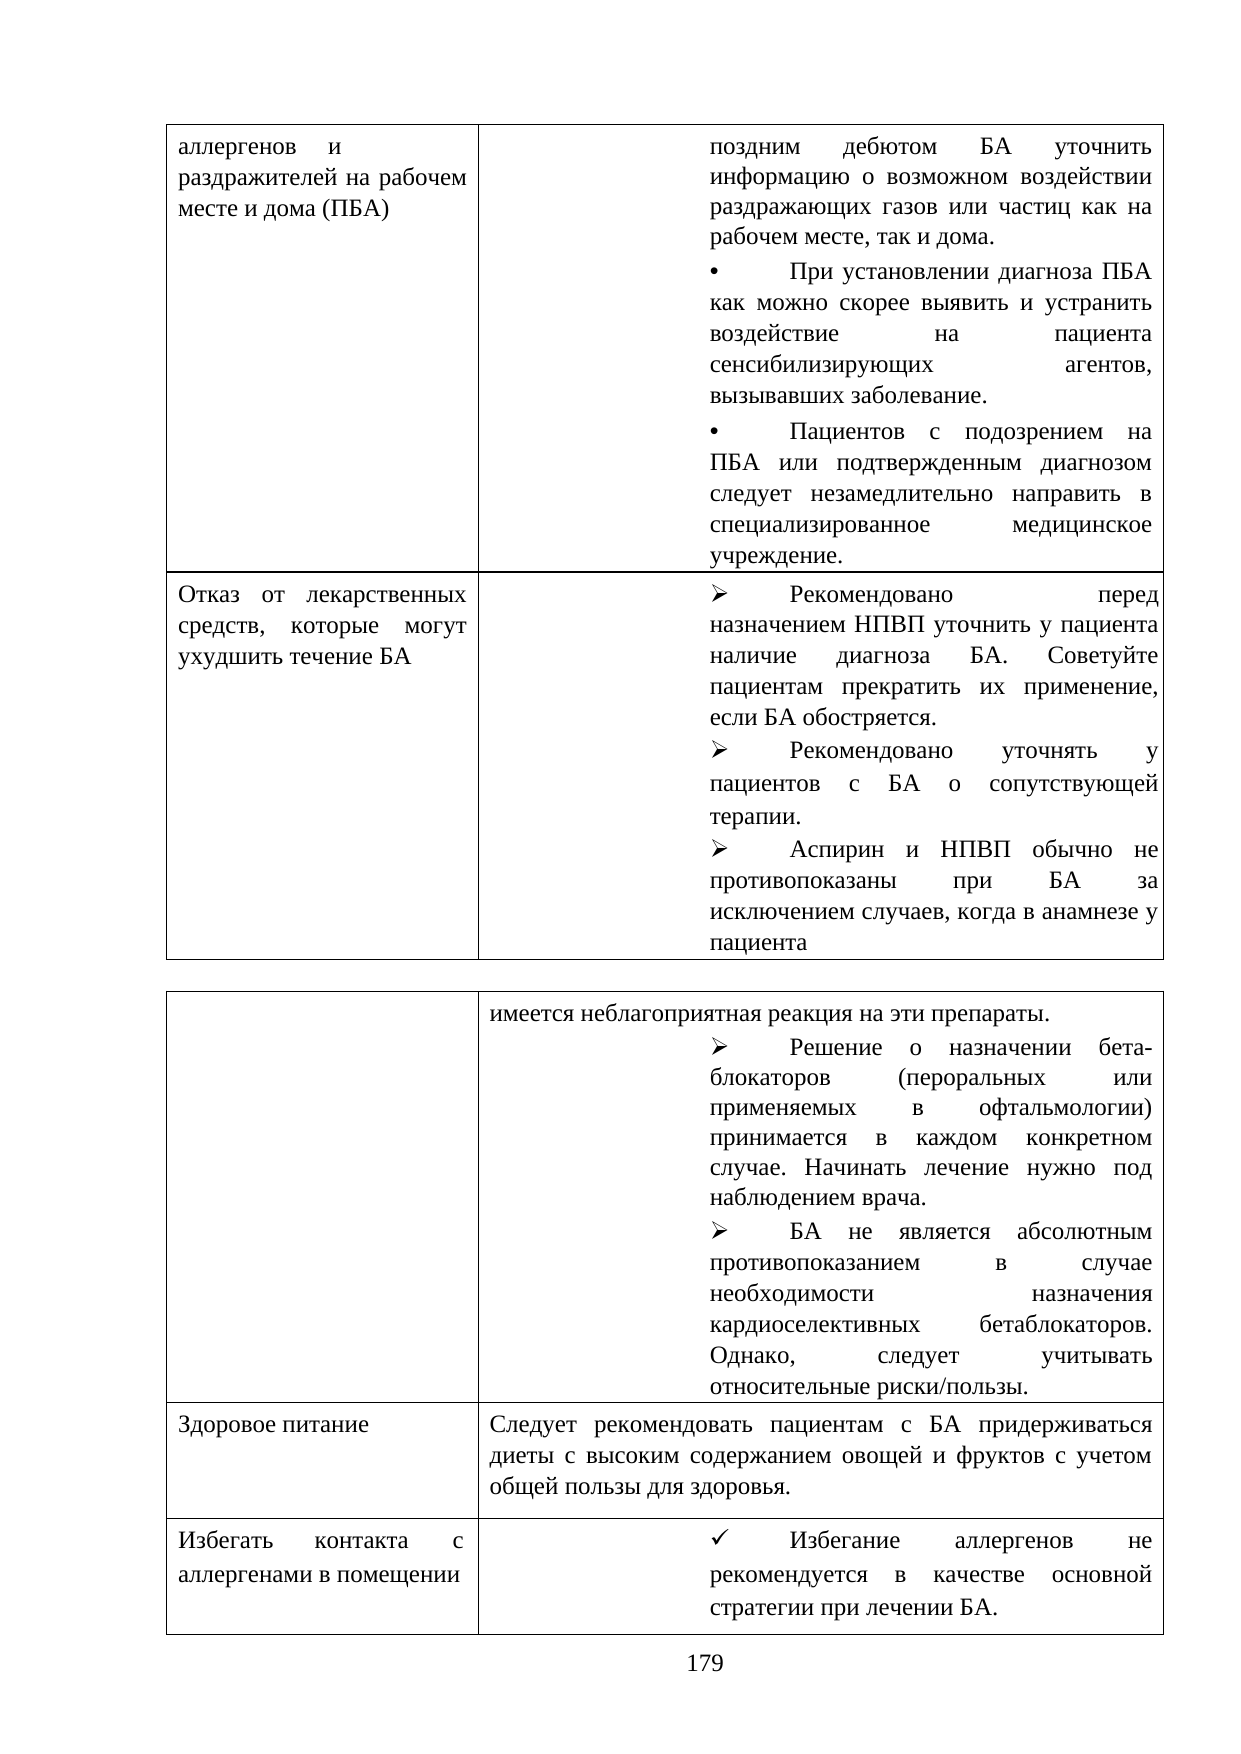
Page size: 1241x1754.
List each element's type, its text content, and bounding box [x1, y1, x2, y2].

table_cell Следует рекомендовать пациентам с БА придерживаться диеты с высоким содержанием овощей и фруктов с учетом общей пользы для здоровья. [479, 1403, 1163, 1518]
table_cell Рекомендовано перед назначением НПВП уточнить у пациента наличие диагноза БА. Советуйте пациентам прекратить их применение, если БА обостряется. Рекомендовано уточнять у пациентов с БА о сопутствующей терапии. Аспирин и НПВП обычно не противопоказаны при БА за исключением случаев, когда в анамнезе у пациента [479, 573, 1163, 958]
table_header имеется неблагоприятная реакция на эти препараты. Решение о назначении бета-блокаторов (пероральных или применяемых в офтальмологии) принимается в каждом конкретном случае. Начинать лечение нужно под наблюдением врача. БА не является абсолютным противопоказанием в случае необходимости назначения кардиоселективных бетаблокаторов. Однако, следует учитывать относительные риски/пользы. [479, 992, 1163, 1402]
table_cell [167, 1519, 478, 1633]
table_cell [479, 1519, 1163, 1633]
table_header [167, 992, 478, 1402]
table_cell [479, 125, 1163, 571]
table_cell Здоровое питание [167, 1403, 478, 1518]
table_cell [167, 125, 478, 571]
table_cell Отказ от лекарственных средств, которые могут ухудшить течение БА [167, 573, 478, 958]
